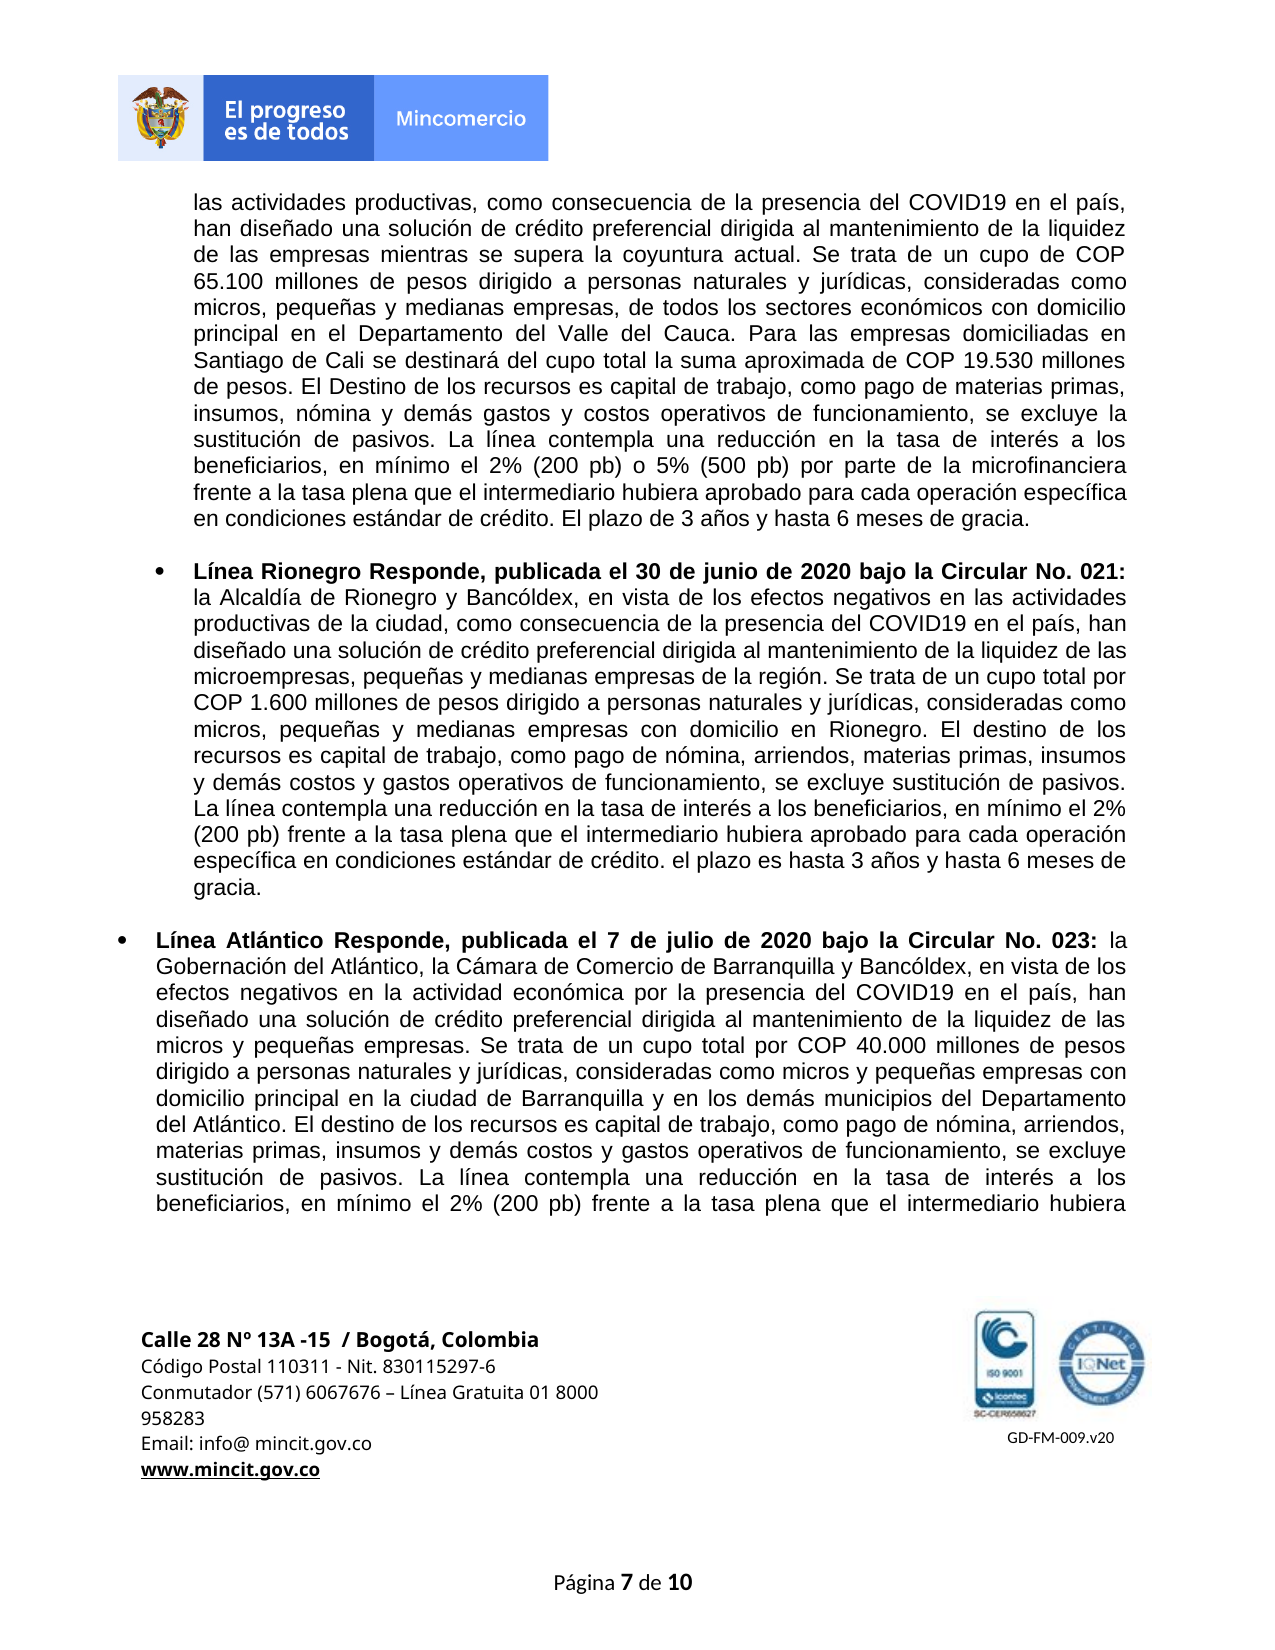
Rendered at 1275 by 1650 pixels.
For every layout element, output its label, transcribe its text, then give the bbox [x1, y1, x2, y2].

list Línea Rionegro Responde, publicada el 30 de junio de 2020 bajo la Circular No. 021: la Alcaldía de Rionegro y Bancóldex, en vista de los efectos negativos en las actividades productivas de la ciudad, como consecuencia de la presencia del COVID19 en el país, han diseñado una solución de crédito preferencial dirigida al mantenimiento de la liquidez de las microempresas, pequeñas y medianas empresas de la región. Se trata de un cupo total por COP 1.600 millones de pesos dirigido a personas naturales y jurídicas, consideradas como micros, pequeñas y medianas empresas con domicilio en Rionegro. El destino de los recursos es capital de trabajo, como pago de nómina, arriendos, materias primas, insumos y demás costos y gastos operativos de funcionamiento, se excluye sustitución de pasivos. La línea contempla una reducción en la tasa de interés a los beneficiarios, en mínimo el 2% (200 pb) frente a la tasa plena que el intermediario hubiera aprobado para cada operación específica en condiciones estándar de crédito. el plazo es hasta 3 años y hasta 6 meses de gracia. [156, 558, 1127, 900]
picture [951, 1296, 1152, 1428]
picture [118, 75, 549, 161]
